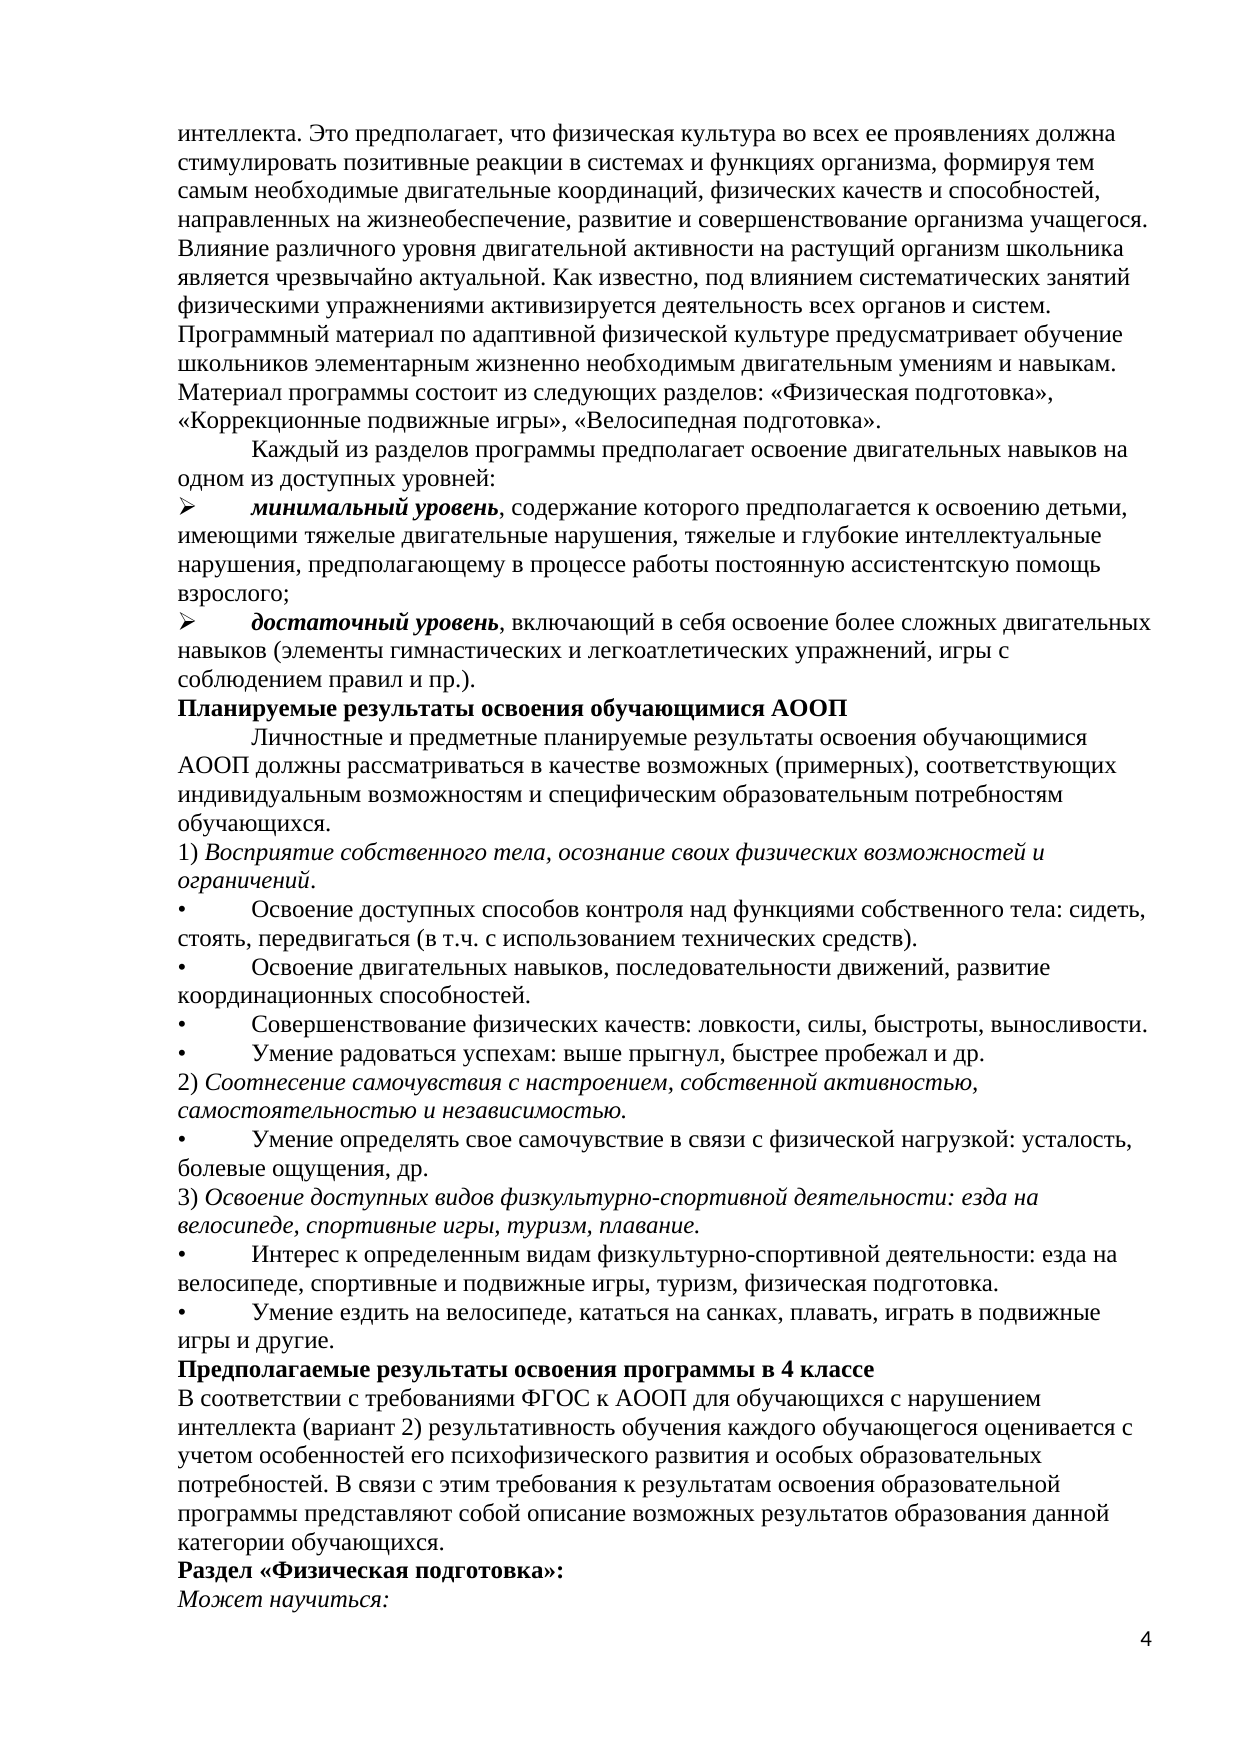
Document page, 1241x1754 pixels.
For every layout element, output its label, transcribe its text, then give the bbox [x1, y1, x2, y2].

list Умение радоваться успехам: выше прыгнул, быстрее пробежал и др. [177, 1038, 1152, 1067]
text 3) Освоение доступных видов физкультурно-спортивной деятельности: езда на велосипеде, спортивные игры, туризм, плавание. [177, 1182, 1152, 1239]
text В соответствии с требованиями ФГОС к АООП для обучающихся с нарушением интеллекта (вариант 2) результативность обучения каждого обучающегося оценивается с учетом особенностей его психофизического развития и особых образовательных потребностей. В связи с этим требования к результатам освоения образовательной программы представляют собой описание возможных результатов образования данной категории обучающихся. [177, 1383, 1152, 1556]
text Программный материал по адаптивной физической культуре предусматривает обучение школьников элементарным жизненно необходимым двигательным умениям и навыкам. [177, 319, 1152, 377]
text Раздел «Физическая подготовка»: [177, 1556, 1152, 1584]
text Личностные и предметные планируемые результаты освоения обучающимися АООП должны рассматриваться в качестве возможных (примерных), соответствующих индивидуальным возможностям и специфическим образовательным потребностям обучающихся. [177, 722, 1152, 837]
text 2) Соотнесение самочувствия с настроением, собственной активностью, самостоятельностью и независимостью. [177, 1067, 1152, 1124]
list минимальный уровень, содержание которого предполагается к освоению детьми, имеющими тяжелые двигательные нарушения, тяжелые и глубокие интеллектуальные нарушения, предполагающему в процессе работы постоянную ассистентскую помощь взрослого; [177, 492, 1152, 607]
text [177, 118, 1152, 233]
list Освоение доступных способов контроля над функциями собственного тела: сидеть, стоять, передвигаться (в т.ч. с использованием технических средств). [177, 894, 1152, 952]
list Умение определять свое самочувствие в связи с физической нагрузкой: усталость, болевые ощущения, др. [177, 1124, 1152, 1182]
text Может научиться: [177, 1584, 1152, 1613]
list Интерес к определенным видам физкультурно-спортивной деятельности: езда на велосипеде, спортивные и подвижные игры, туризм, физическая подготовка. [177, 1239, 1152, 1297]
text Каждый из разделов программы предполагает освоение двигательных навыков на одном из доступных уровней: [177, 434, 1152, 492]
list Освоение двигательных навыков, последовательности движений, развитие координационных способностей. [177, 952, 1152, 1009]
text Материал программы состоит из следующих разделов: «Физическая подготовка», «Коррекционные подвижные игры», «Велосипедная подготовка». [177, 377, 1152, 434]
text 1) Восприятие собственного тела, осознание своих физических возможностей и ограничений. [177, 837, 1152, 894]
list Совершенствование физических качеств: ловкости, силы, быстроты, выносливости. [177, 1009, 1152, 1038]
text Влияние различного уровня двигательной активности на растущий организм школьника является чрезвычайно актуальной. Как известно, под влиянием систематических занятий физическими упражнениями активизируется деятельность всех органов и систем. [177, 233, 1152, 319]
list достаточный уровень, включающий в себя освоение более сложных двигательных навыков (элементы гимнастических и легкоатлетических упражнений, игры с соблюдением правил и пр.). [177, 607, 1152, 693]
text Предполагаемые результаты освоения программы в 4 классе [177, 1354, 1152, 1383]
list Умение ездить на велосипеде, кататься на санках, плавать, играть в подвижные игры и другие. [177, 1297, 1152, 1354]
text Планируемые результаты освоения обучающимися АООП [177, 693, 1152, 722]
